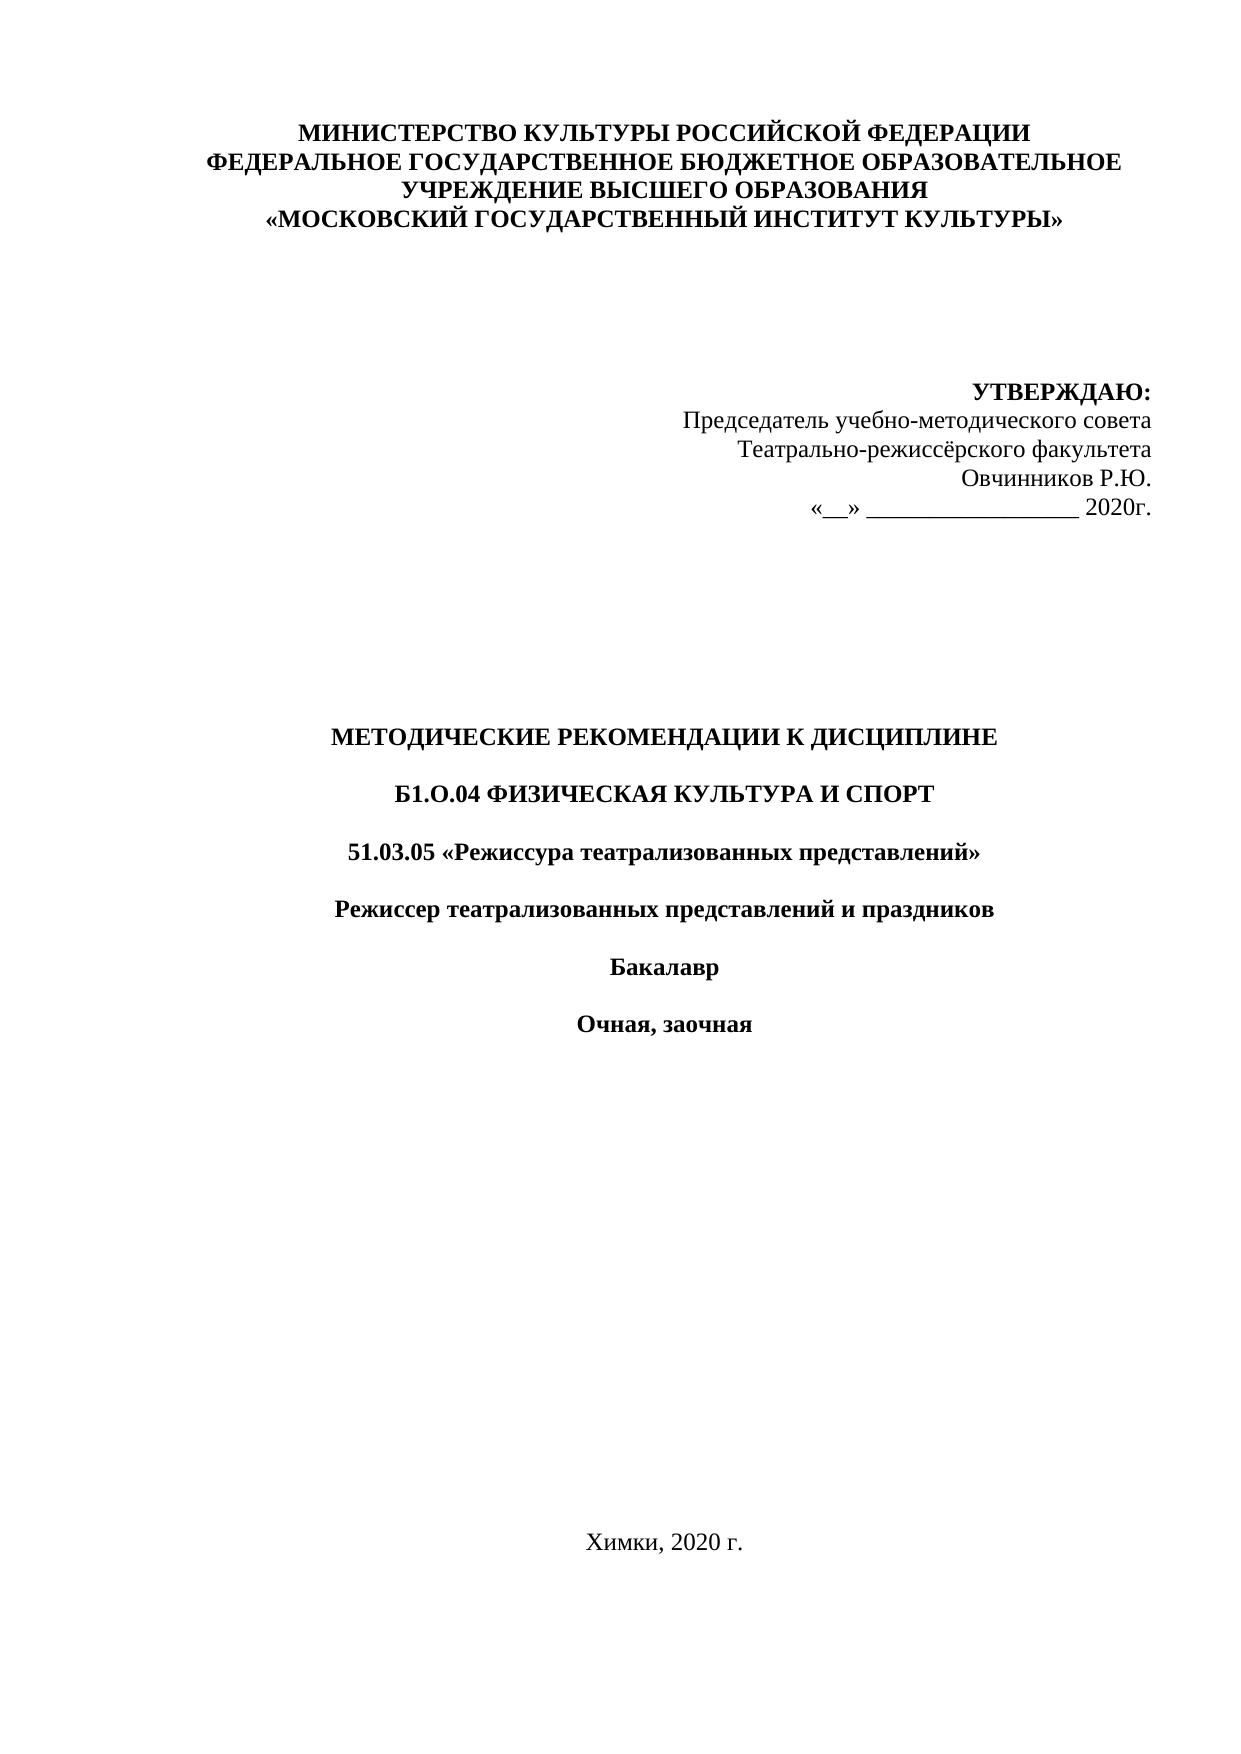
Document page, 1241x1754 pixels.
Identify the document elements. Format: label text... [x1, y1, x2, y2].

text МИНИСТЕРСТВО КУЛЬТУРЫ РОССИЙСКОЙ ФЕДЕРАЦИИ [177, 118, 1152, 147]
text УТВЕРЖДАЮ: [177, 377, 1152, 406]
text Очная, заочная [177, 1009, 1152, 1038]
text «МОСКОВСКИЙ ГОСУДАРСТВЕННЫЙ ИНСТИТУТ КУЛЬТУРЫ» [177, 204, 1152, 233]
text Бакалавр [177, 952, 1152, 981]
text Б1.О.04 ФИЗИЧЕСКАЯ КУЛЬТУРА И СПОРТ [177, 779, 1152, 808]
text 51.03.05 «Режиссура театрализованных представлений» [177, 837, 1152, 866]
text «__» _________________ 2020г. [177, 492, 1152, 521]
text ФЕДЕРАЛЬНОЕ ГОСУДАРСТВЕННОЕ БЮДЖЕТНОЕ ОБРАЗОВАТЕЛЬНОЕ УЧРЕЖДЕНИЕ ВЫСШЕГО ОБРАЗОВАНИЯ [177, 147, 1152, 204]
text МЕТОДИЧЕСКИЕ РЕКОМЕНДАЦИИ К ДИСЦИПЛИНЕ [177, 722, 1152, 751]
text Театрально-режиссёрского факультета [177, 434, 1152, 463]
text Химки, 2020 г. [177, 1527, 1152, 1556]
text Овчинников Р.Ю. [177, 463, 1152, 492]
text Председатель учебно-методического совета [177, 406, 1152, 434]
text Режиссер театрализованных представлений и праздников [177, 894, 1152, 923]
